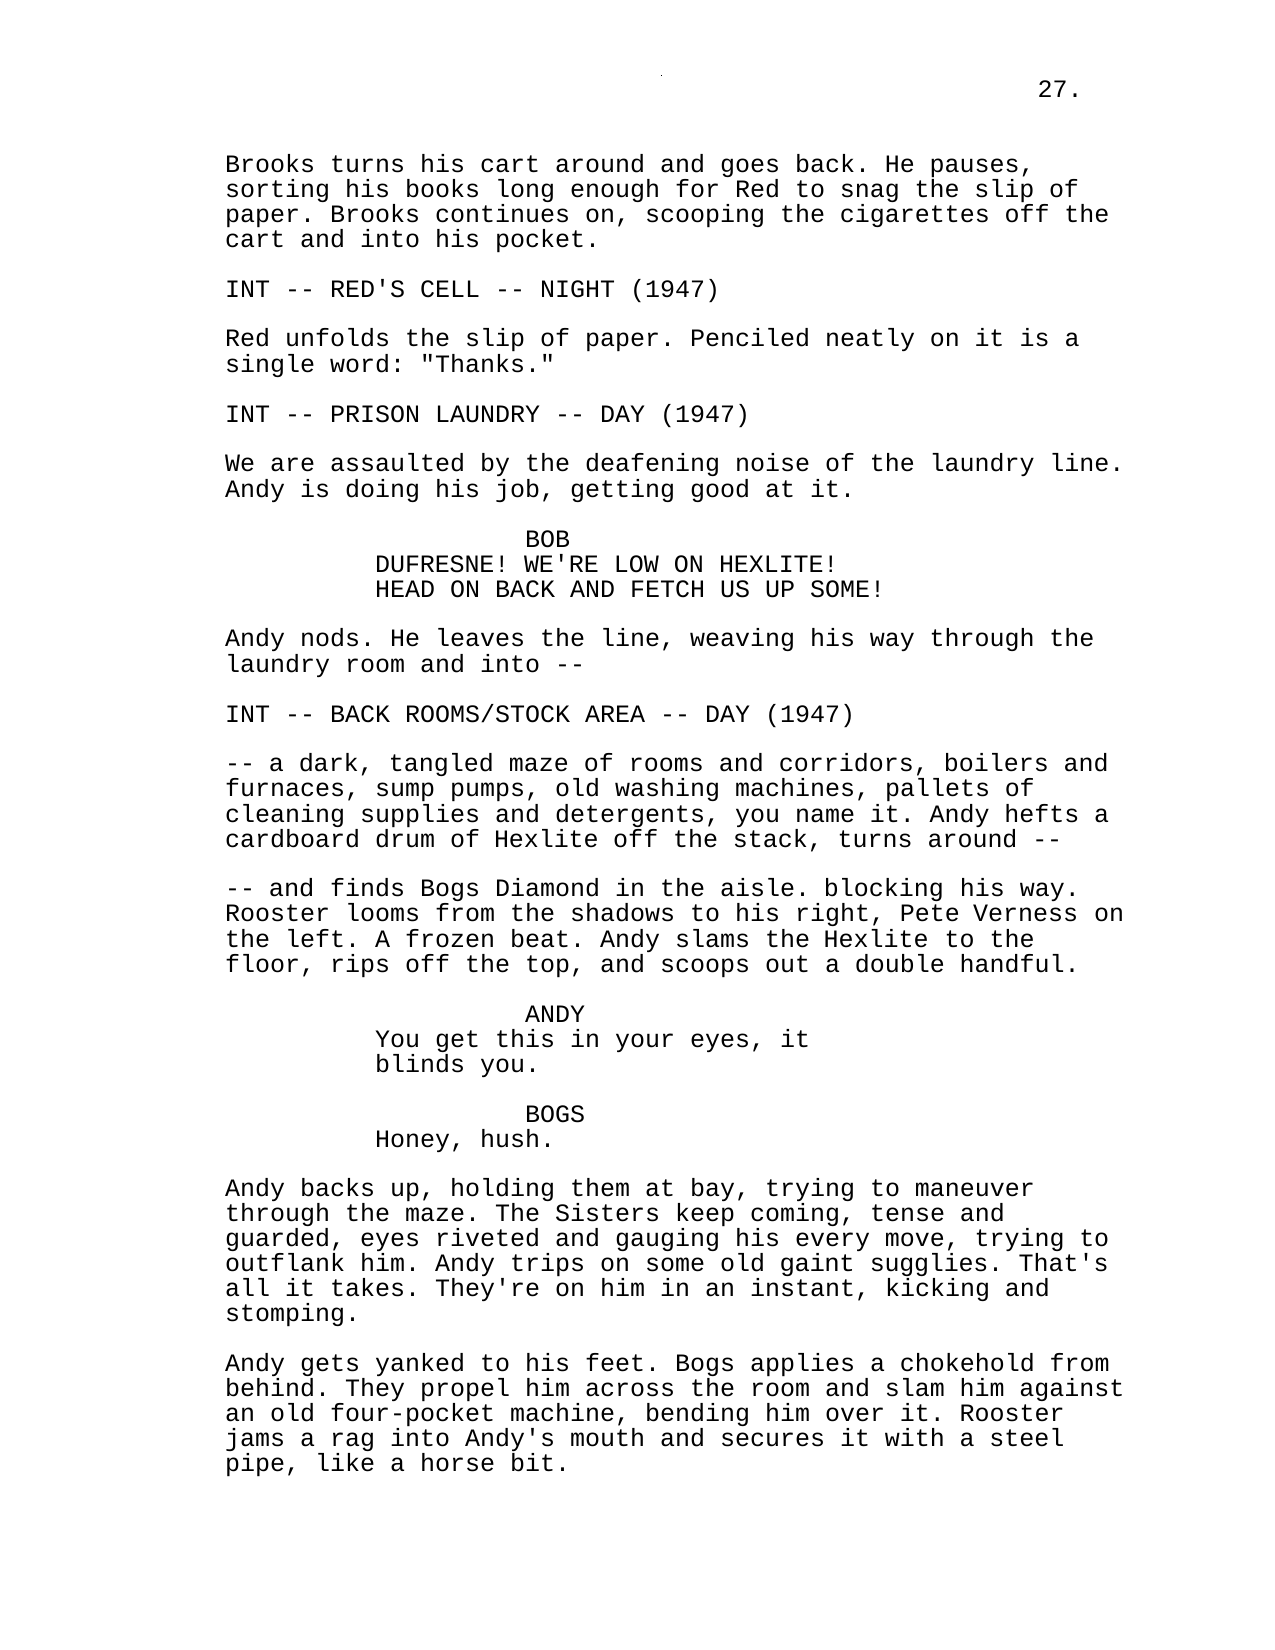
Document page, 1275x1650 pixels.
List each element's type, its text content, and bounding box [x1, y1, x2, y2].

text Red unfolds the slip of paper. Penciled neatly on it is a single word: "Thanks." [225, 327, 1095, 377]
text BOB [525, 527, 1135, 552]
text 27. [1037, 77, 1135, 102]
text Brooks turns his cart around and goes back. He pauses, sorting his books long enough for Red to snag the slip of paper. Brooks continues on, scooping the cigarettes off the cart and into his pocket. [225, 152, 1125, 252]
text Andy gets yanked to his feet. Bogs applies a chokehold from behind. They propel him across the room and slam him against an old four-pocket machine, bending him over it. Rooster jams a rag into Andy's mouth and secures it with a steel pipe, like a horse bit. [225, 1351, 1135, 1476]
text You get this in your eyes, it [375, 1027, 1135, 1052]
text ANDY [525, 1002, 1135, 1027]
text INT -- BACK ROOMS/STOCK AREA -- DAY (1947) [225, 702, 1135, 727]
text We are assaulted by the deafening noise of the laundry line. Andy is doing his job, getting good at it. [225, 452, 1135, 502]
text INT -- PRISON LAUNDRY -- DAY (1947) [225, 402, 1135, 427]
text Andy backs up, holding them at bay, trying to maneuver through the maze. The Sisters keep coming, tense and guarded, eyes riveted and gauging his every move, trying to outflank him. Andy trips on some old gaint sugglies. That's all it takes. They're on him in an instant, kicking and stomping. [225, 1177, 1125, 1327]
text -- a dark, tangled maze of rooms and corridors, boilers and furnaces, sump pumps, old washing machines, pallets of cleaning supplies and detergents, you name it. Andy hefts a cardboard drum of Hexlite off the stack, turns around -- [225, 752, 1125, 852]
text blinds you. [375, 1052, 1135, 1077]
text DUFRESNE! WE'RE LOW ON HEXLITE! [375, 552, 1135, 577]
text HEAD ON BACK AND FETCH US UP SOME! [375, 577, 1135, 602]
text INT -- RED'S CELL -- NIGHT (1947) [225, 277, 1135, 302]
text BOGS [525, 1102, 1135, 1127]
text Andy nods. He leaves the line, weaving his way through the laundry room and into -- [225, 627, 1110, 677]
text Honey, hush. [375, 1127, 1135, 1152]
text -- and finds Bogs Diamond in the aisle. blocking his way. Rooster looms from the shadows to his right, Pete Verness on the left. A frozen beat. Andy slams the Hexlite to the floor, rips off the top, and scoops out a double handful. [225, 877, 1135, 977]
